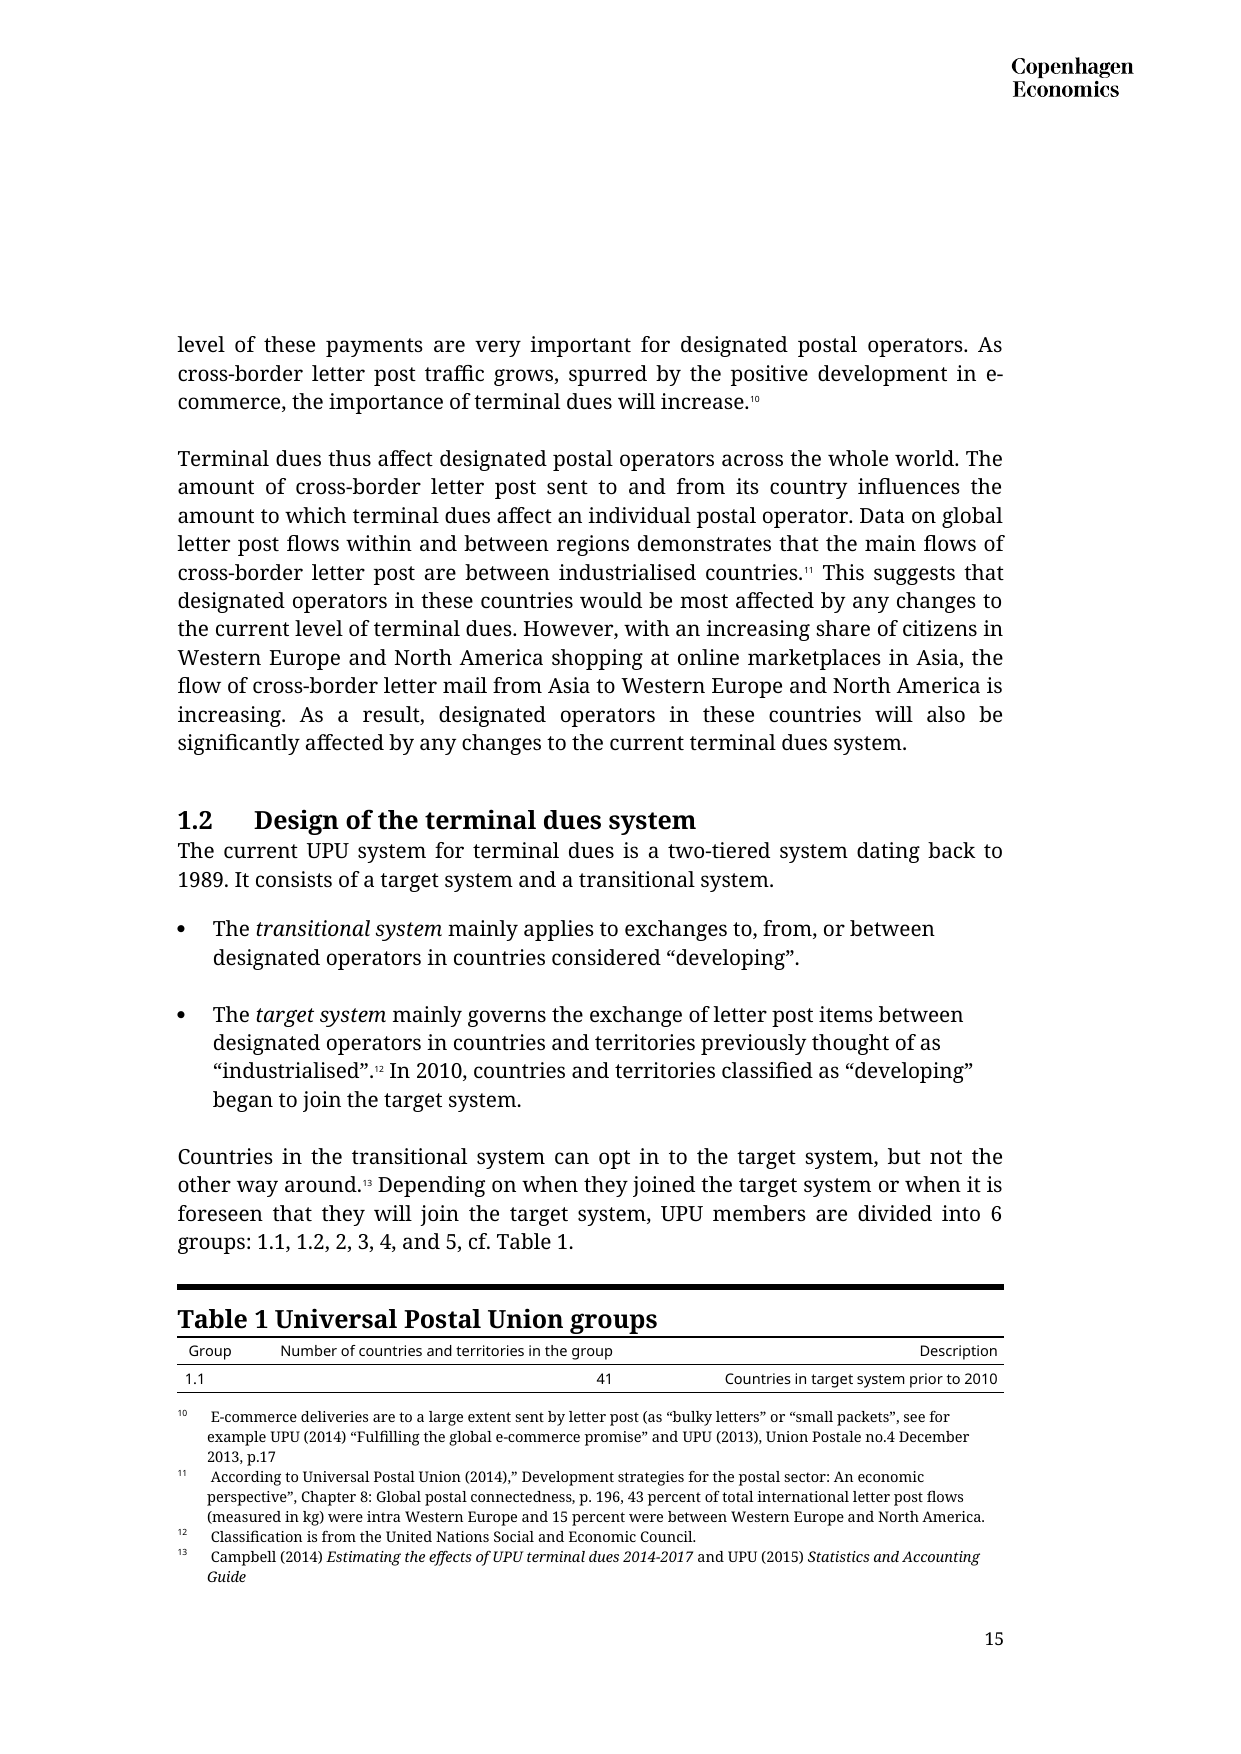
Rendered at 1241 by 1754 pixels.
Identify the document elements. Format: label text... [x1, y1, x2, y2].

table_cell [177, 1365, 1004, 1392]
text Terminal dues thus affect designated postal operators across the whole world. The amount of cross-border letter post sent to and from its country influences the amount to which terminal dues affect an individual postal operator. Data on global letter post flows within and between regions demonstrates that the main flows of cross-border letter post are between industrialised countries. This suggests that designated operators in these countries would be most affected by any changes to the current level of terminal dues. However, with an increasing share of citizens in Western Europe and North America shopping at online marketplaces in Asia, the flow of cross-border letter mail from Asia to Western Europe and North America is increasing. As a result, designated operators in these countries will also be significantly affected by any changes to the current terminal dues system. [177, 444, 1004, 757]
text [177, 330, 1004, 416]
list The transitional system mainly applies to exchanges to, from, or between designated operators in countries considered “developing”. [177, 914, 1004, 971]
table_cell [177, 1338, 1004, 1364]
text The current UPU system for terminal dues is a two-tiered system dating back to 1989. It consists of a target system and a transitional system. [177, 837, 1004, 893]
text Countries in the transitional system can opt in to the target system, but not the other way around. Depending on when they joined the target system or when it is foreseen that they will join the target system, UPU members are divided into 6 groups: 1.1, 1.2, 2, 3, 4, and 5, cf. Table 1. [177, 1142, 1004, 1256]
list The target system mainly governs the exchange of letter post items between designated operators in countries and territories previously thought of as “industrialised”. In 2010, countries and territories classified as “developing” began to join the target system. [177, 1000, 1004, 1113]
table_header Table 1 Universal Postal Union groups [177, 1290, 1004, 1336]
subtitle Design of the terminal dues system [177, 803, 1004, 837]
